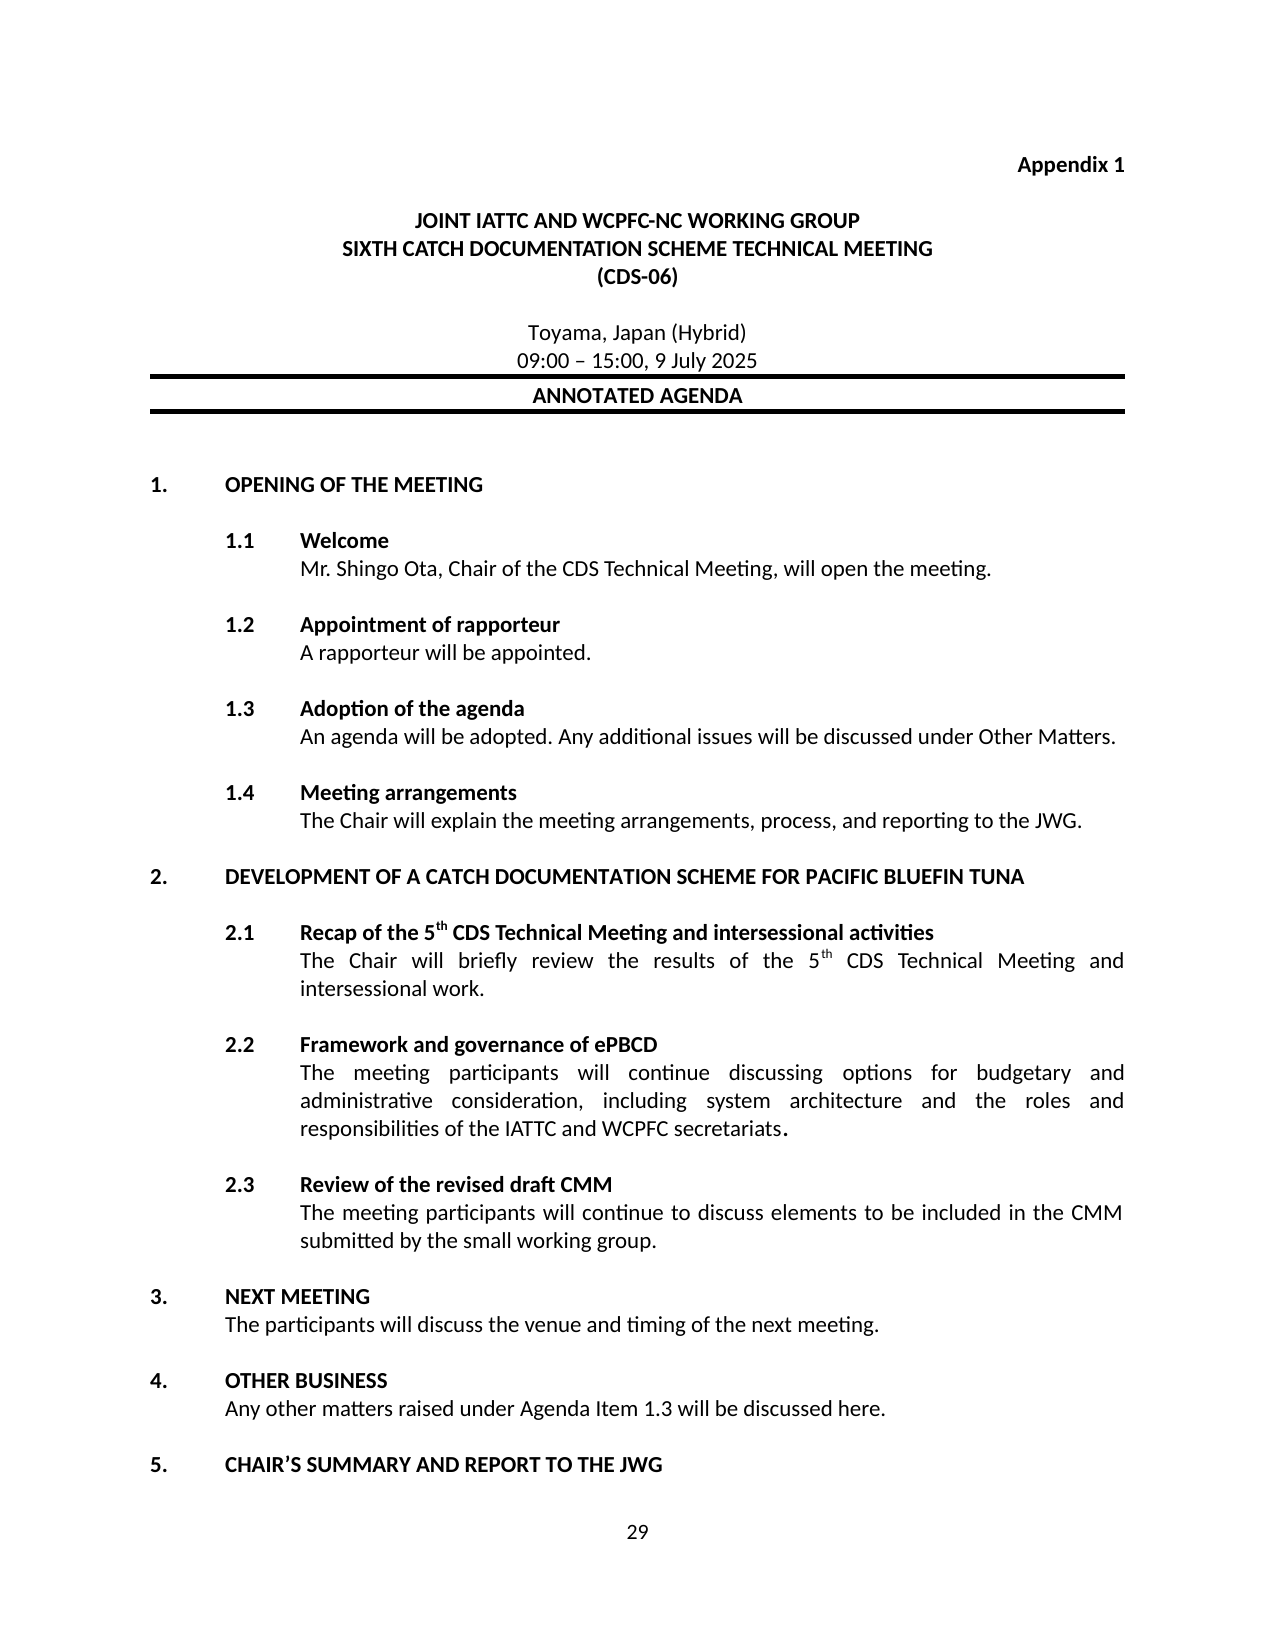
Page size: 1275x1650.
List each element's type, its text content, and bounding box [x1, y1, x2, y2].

text A rapporteur will be appointed. [300, 638, 1125, 666]
text SIXTH CATCH DOCUMENTATION SCHEME TECHNICAL MEETING [150, 234, 1125, 262]
text 1.2 Appointment of rapporteur [225, 610, 1125, 638]
text (CDS-06) [150, 262, 1125, 290]
text The Chair will explain the meeting arrangements, process, and reporting to the JWG. [300, 806, 1125, 834]
text An agenda will be adopted. Any additional issues will be discussed under Other Matters. [300, 722, 1125, 750]
list DEVELOPMENT OF A CATCH DOCUMENTATION SCHEME FOR PACIFIC BLUEFIN TUNA [150, 862, 1125, 890]
text The meeting participants will continue discussing options for budgetary and administrative consideration, including system architecture and the roles and responsibilities of the IATTC and WCPFC secretariats. [300, 1058, 1125, 1142]
text 2.1 Recap of the 5th CDS Technical Meeting and intersessional activities [225, 918, 1125, 946]
list CHAIR’S SUMMARY AND REPORT TO THE JWG [150, 1450, 1125, 1478]
text ANNOTATED AGENDA [150, 379, 1125, 409]
text 09:00 – 15:00, 9 July 2025 [150, 346, 1125, 374]
text The meeting participants will continue to discuss elements to be included in the CMM submitted by the small working group. [300, 1198, 1125, 1254]
text Mr. Shingo Ota, Chair of the CDS Technical Meeting, will open the meeting. [300, 554, 1125, 582]
list OTHER BUSINESS [150, 1366, 1125, 1394]
text The Chair will briefly review the results of the 5th CDS Technical Meeting and intersessional work. [300, 946, 1125, 1002]
text 2.3 Review of the revised draft CMM [225, 1170, 1125, 1198]
text 2.2 Framework and governance of ePBCD [225, 1030, 1125, 1058]
list NEXT MEETING [150, 1282, 1125, 1310]
text 1.4 Meeting arrangements [225, 778, 1125, 806]
text Appendix 1 [150, 150, 1125, 178]
list OPENING OF THE MEETING [150, 470, 1125, 498]
text 1.1 Welcome [225, 526, 1125, 554]
text 1.3 Adoption of the agenda [225, 694, 1125, 722]
text Toyama, Japan (Hybrid) [150, 318, 1125, 346]
text The participants will discuss the venue and timing of the next meeting. [225, 1310, 1125, 1338]
list Any other matters raised under Agenda Item 1.3 will be discussed here. [225, 1394, 1125, 1422]
text JOINT IATTC AND WCPFC-NC WORKING GROUP [150, 206, 1125, 234]
